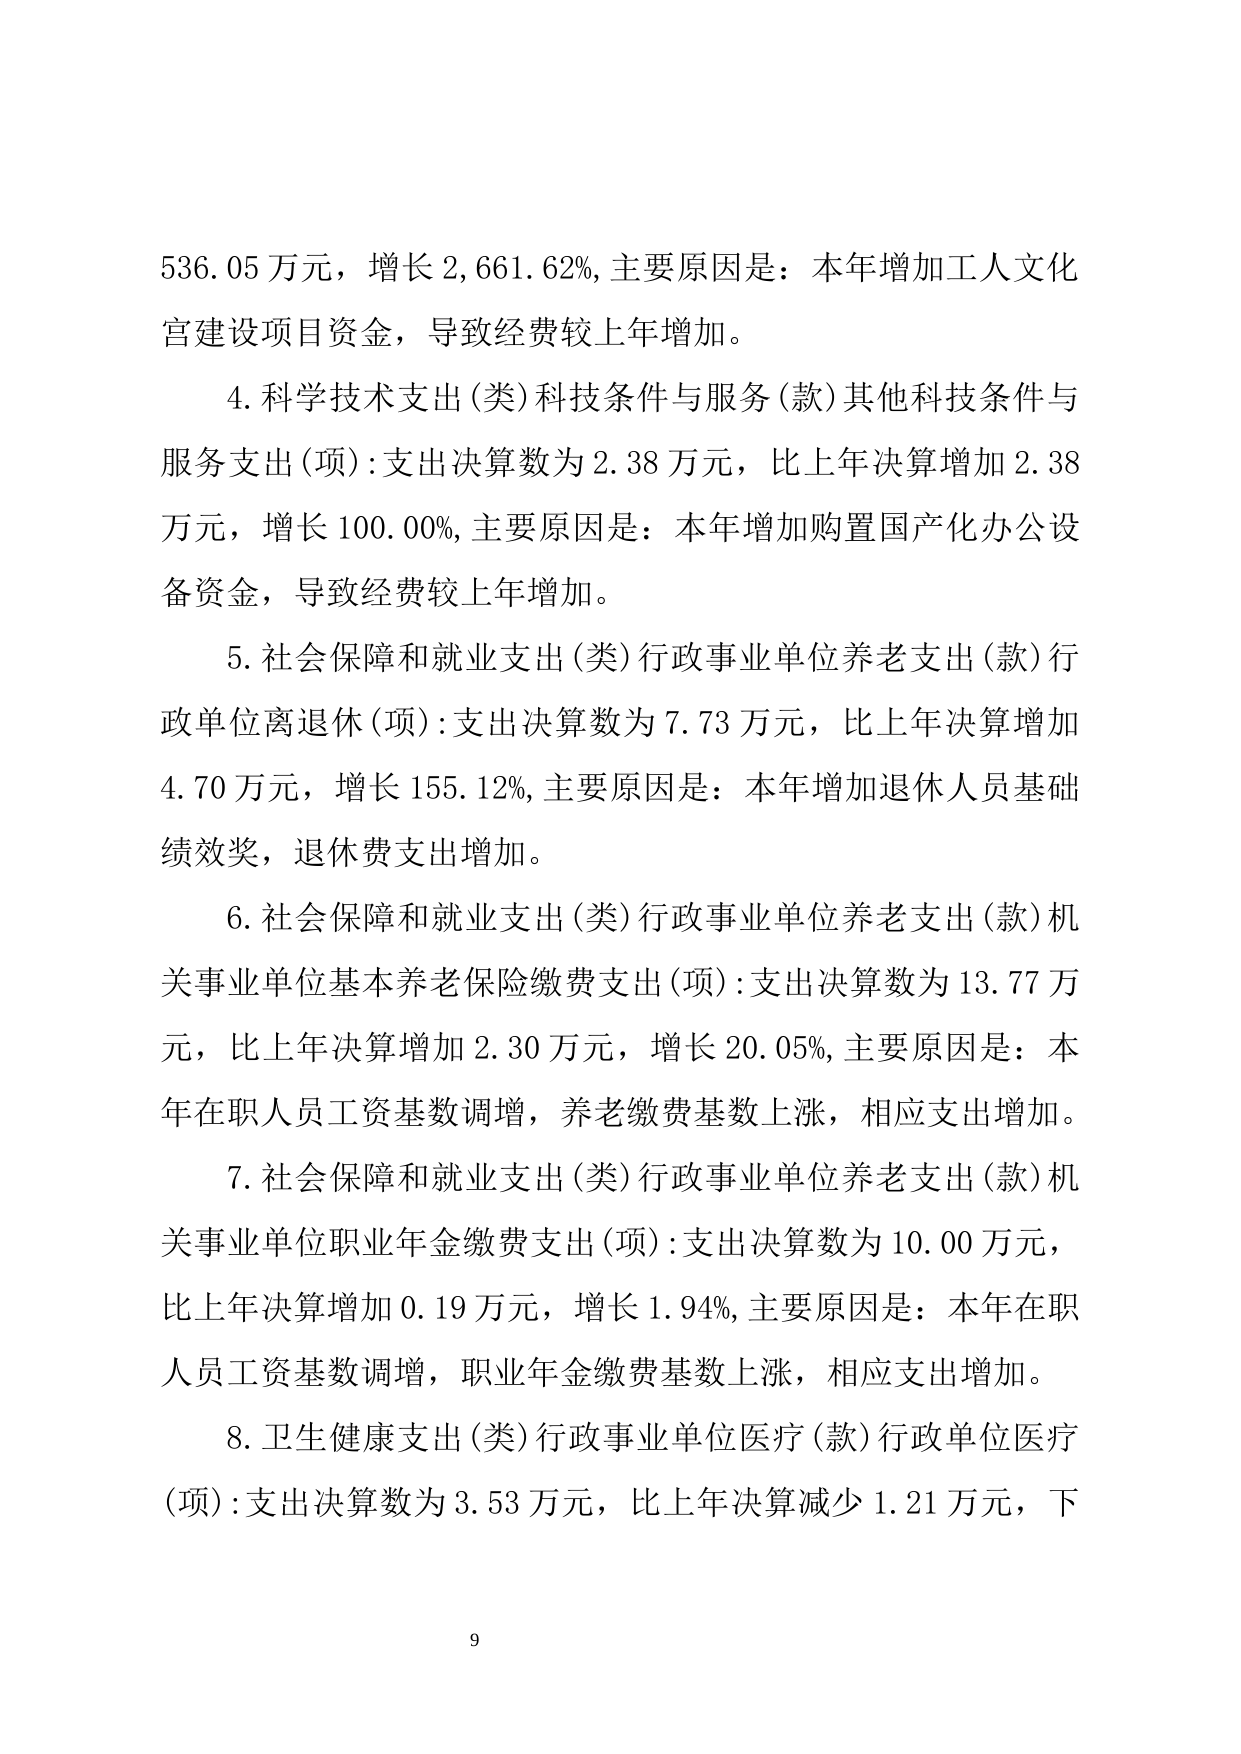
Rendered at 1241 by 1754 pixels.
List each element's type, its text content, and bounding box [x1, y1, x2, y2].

text 7.社会保障和就业支出(类)行政事业单位养老支出(款)机关事业单位职业年金缴费支出(项):支出决算数为10.00万元，比上年决算增加0.19万元，增长1.94%,主要原因是：本年在职人员工资基数调增，职业年金缴费基数上涨，相应支出增加。 [159, 1143, 1081, 1403]
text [159, 233, 1081, 363]
text 6.社会保障和就业支出(类)行政事业单位养老支出(款)机关事业单位基本养老保险缴费支出(项):支出决算数为13.77万元，比上年决算增加2.30万元，增长20.05%,主要原因是：本年在职人员工资基数调增，养老缴费基数上涨，相应支出增加。 [159, 883, 1081, 1143]
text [159, 1403, 1081, 1533]
text 5.社会保障和就业支出(类)行政事业单位养老支出(款)行政单位离退休(项):支出决算数为7.73万元，比上年决算增加4.70万元，增长155.12%,主要原因是：本年增加退休人员基础绩效奖，退休费支出增加。 [159, 623, 1081, 883]
text 4.科学技术支出(类)科技条件与服务(款)其他科技条件与服务支出(项):支出决算数为2.38万元，比上年决算增加2.38万元，增长100.00%,主要原因是：本年增加购置国产化办公设备资金，导致经费较上年增加。 [159, 363, 1081, 623]
